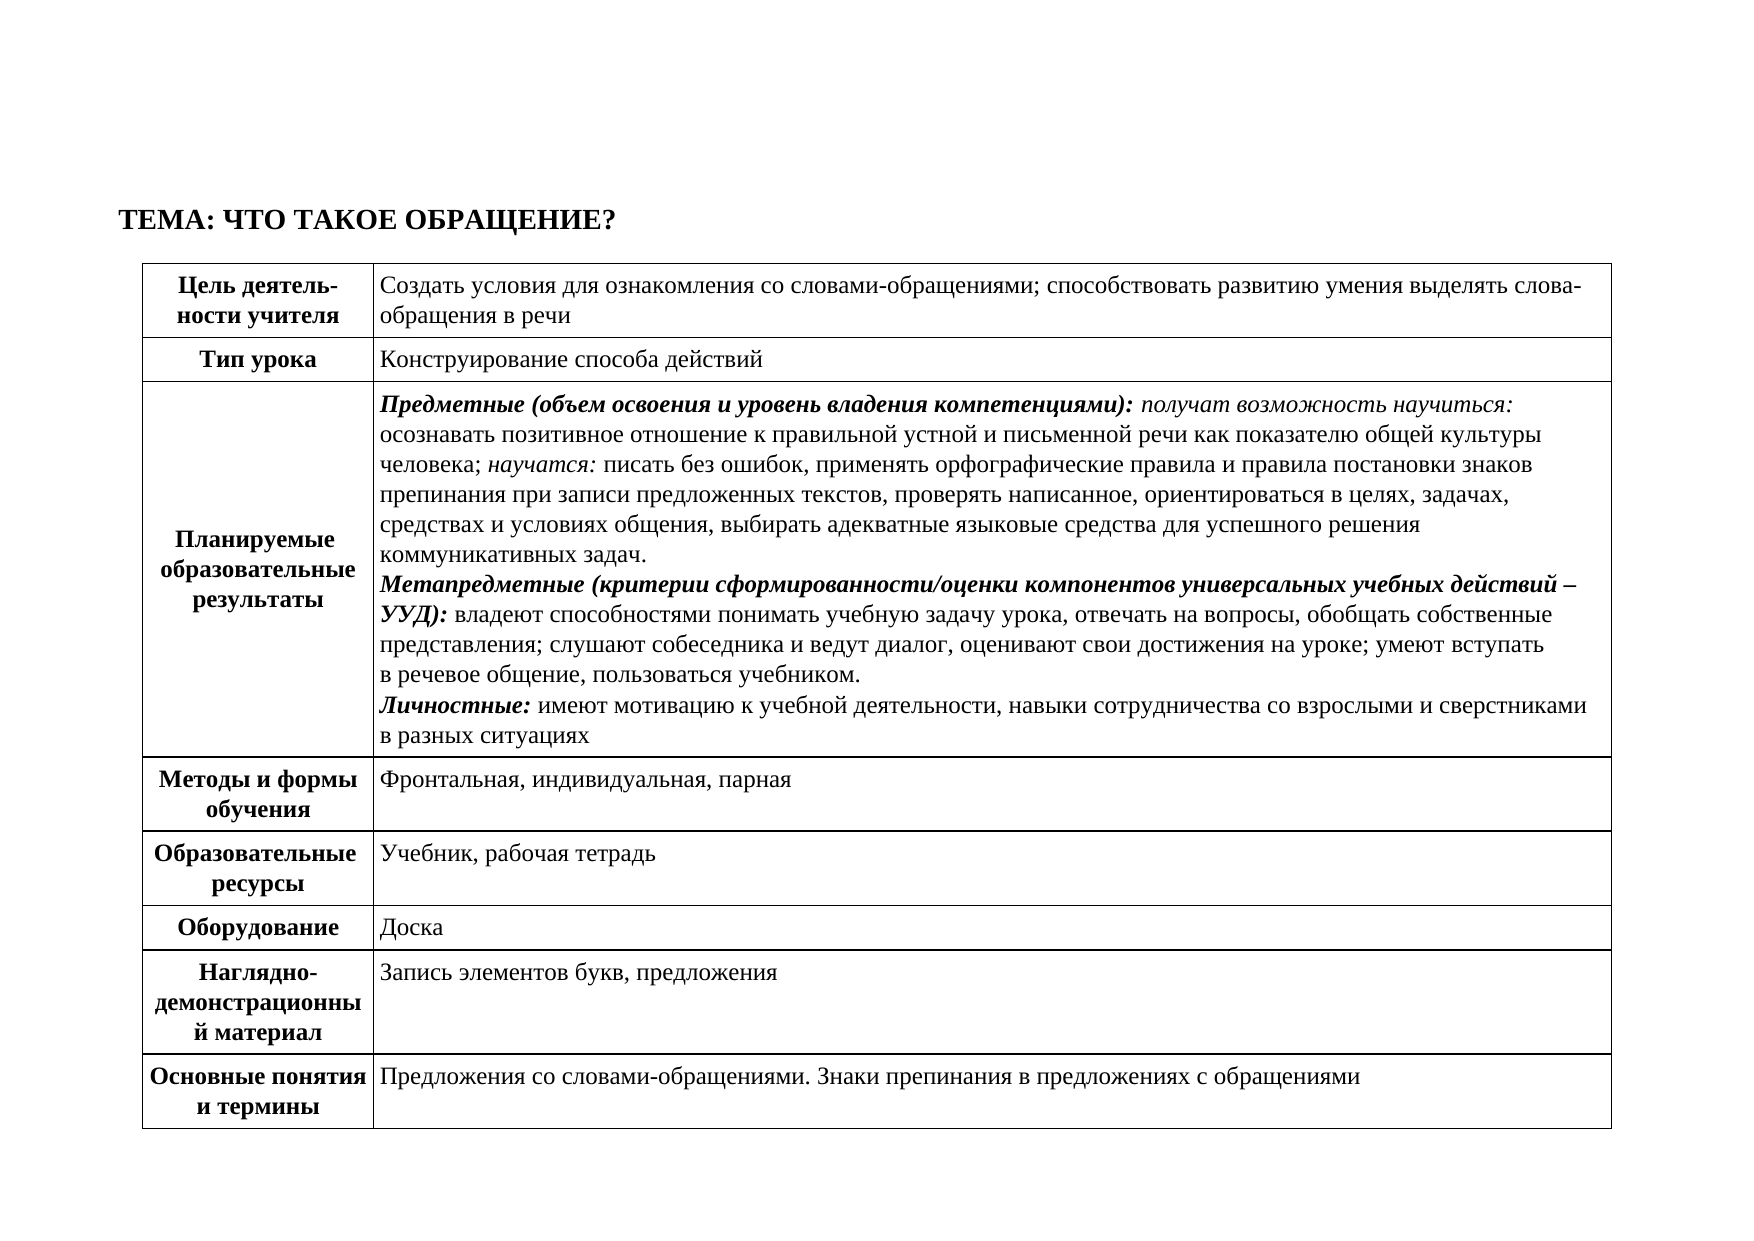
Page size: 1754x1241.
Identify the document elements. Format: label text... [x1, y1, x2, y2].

table_cell Образовательные ресурсы [143, 832, 373, 905]
table_cell Тип урока [143, 338, 373, 381]
table_cell методы и формы обучения [143, 758, 373, 830]
table_cell Планируемые образовательные результаты [143, 382, 373, 756]
table_cell Конструирование способа действий [374, 338, 1611, 381]
table_cell Оборудование [143, 906, 373, 949]
table_cell Основные понятия и термины [143, 1055, 373, 1127]
table_header Цель деятель- ности учителя [143, 264, 373, 337]
table_cell Наглядно- демонстрационный материал [143, 951, 373, 1053]
table_cell Предложения со словами-обращениями. Знаки препинания в предложениях с обращениями [374, 1055, 1611, 1127]
table_cell Фронтальная, индивидуальная, парная [374, 758, 1611, 830]
table_cell Предметные (объем освоения и уровень владения компетенциями): получат возможность научиться: осознавать позитивное отношение к правильной устной и письменной речи как показателю общей культуры человека; научатся: писать без ошибок, применять орфографические правила и правила постановки знаков препинания при записи предложенных текстов, проверять написанное, ориентироваться в целях, задачах, средствах и условиях общения, выбирать адекватные языковые средства для успешного решения коммуникативных задач. Метапредметные (критерии сформированности/оценки компонентов универсальных учебных действий – УУД): владеют способностями понимать учебную задачу урока, отвечать на вопросы, обобщать собственные представления; слушают собеседника и ведут диалог, оценивают свои достижения на уроке; умеют вступать в речевое общение, пользоваться учебником. Личностные: имеют мотивацию к учебной деятельности, навыки сотрудничества со взрослыми и сверстниками в разных ситуациях [374, 382, 1611, 756]
text Тема: Что такое обращение? [118, 202, 1636, 236]
table_header Создать условия для ознакомления со словами-обращениями; способствовать развитию умения выделять слова-обращения в речи [374, 264, 1611, 337]
table_cell Учебник, рабочая тетрадь [374, 832, 1611, 905]
table_cell Доска [374, 906, 1611, 949]
table_cell Запись элементов букв, предложения [374, 951, 1611, 1053]
